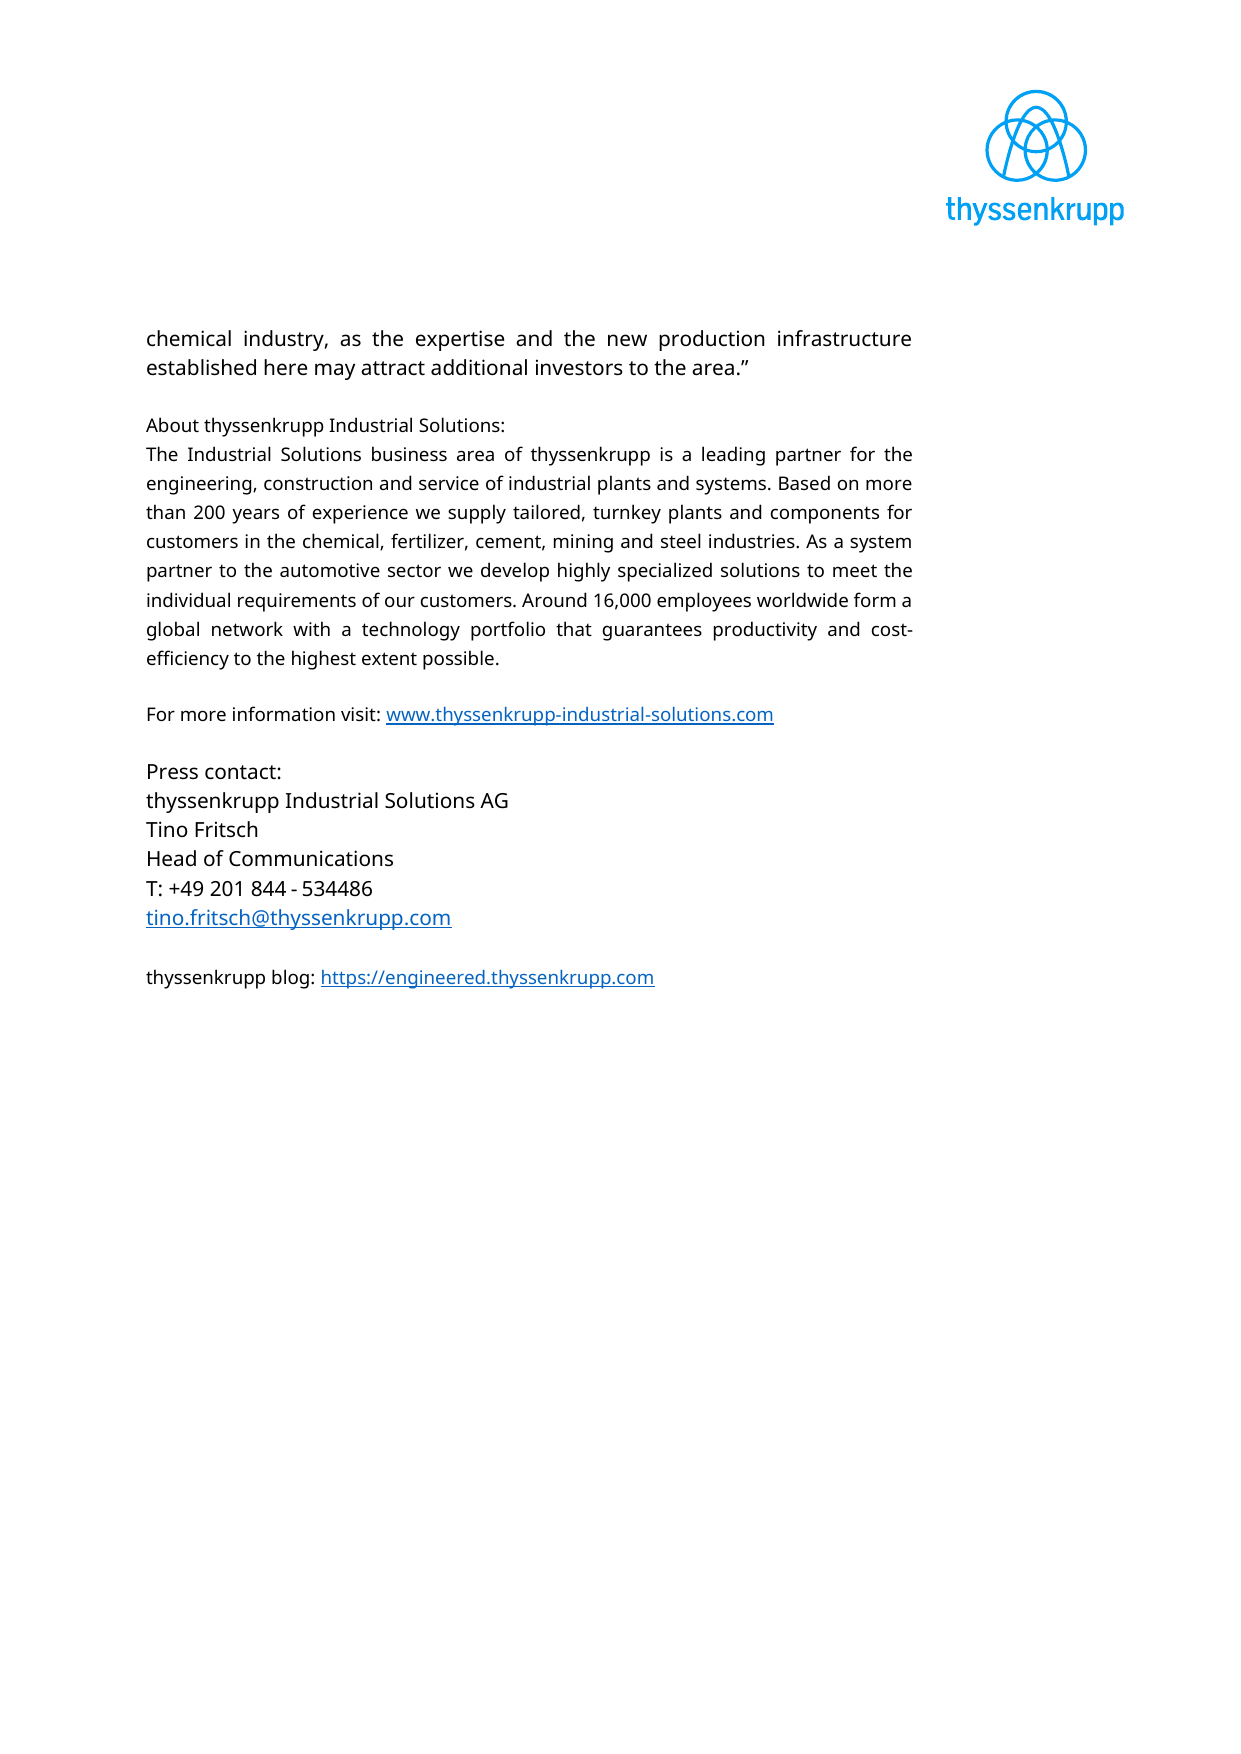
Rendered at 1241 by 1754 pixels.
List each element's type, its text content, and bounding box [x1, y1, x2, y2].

text The Industrial Solutions business area of thyssenkrupp is a leading partner for the engineering, construction and service of industrial plants and systems. Based on more than 200 years of experience we supply tailored, turnkey plants and components for customers in the chemical, fertilizer, cement, mining and steel industries. As a system partner to the automotive sector we develop highly specialized solutions to meet the individual requirements of our customers. Around 16,000 employees worldwide form a global network with a technology portfolio that guarantees productivity and cost-efficiency to the highest extent possible. [146, 437, 913, 671]
text Tino Fritsch [146, 814, 913, 844]
text Press contact: [146, 756, 913, 785]
text For more information visit: www.thyssenkrupp-industrial-solutions.com [146, 700, 913, 727]
text tino.fritsch@thyssenkrupp.com [146, 902, 913, 931]
text T: +49 201 844 - 534486 [146, 873, 913, 902]
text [146, 323, 913, 381]
text thyssenkrupp blog: https://engineered.thyssenkrupp.com [146, 960, 913, 989]
text About thyssenkrupp Industrial Solutions: [146, 410, 913, 437]
text thyssenkrupp Industrial Solutions AG [146, 785, 913, 814]
text Head of Communications [146, 844, 913, 873]
